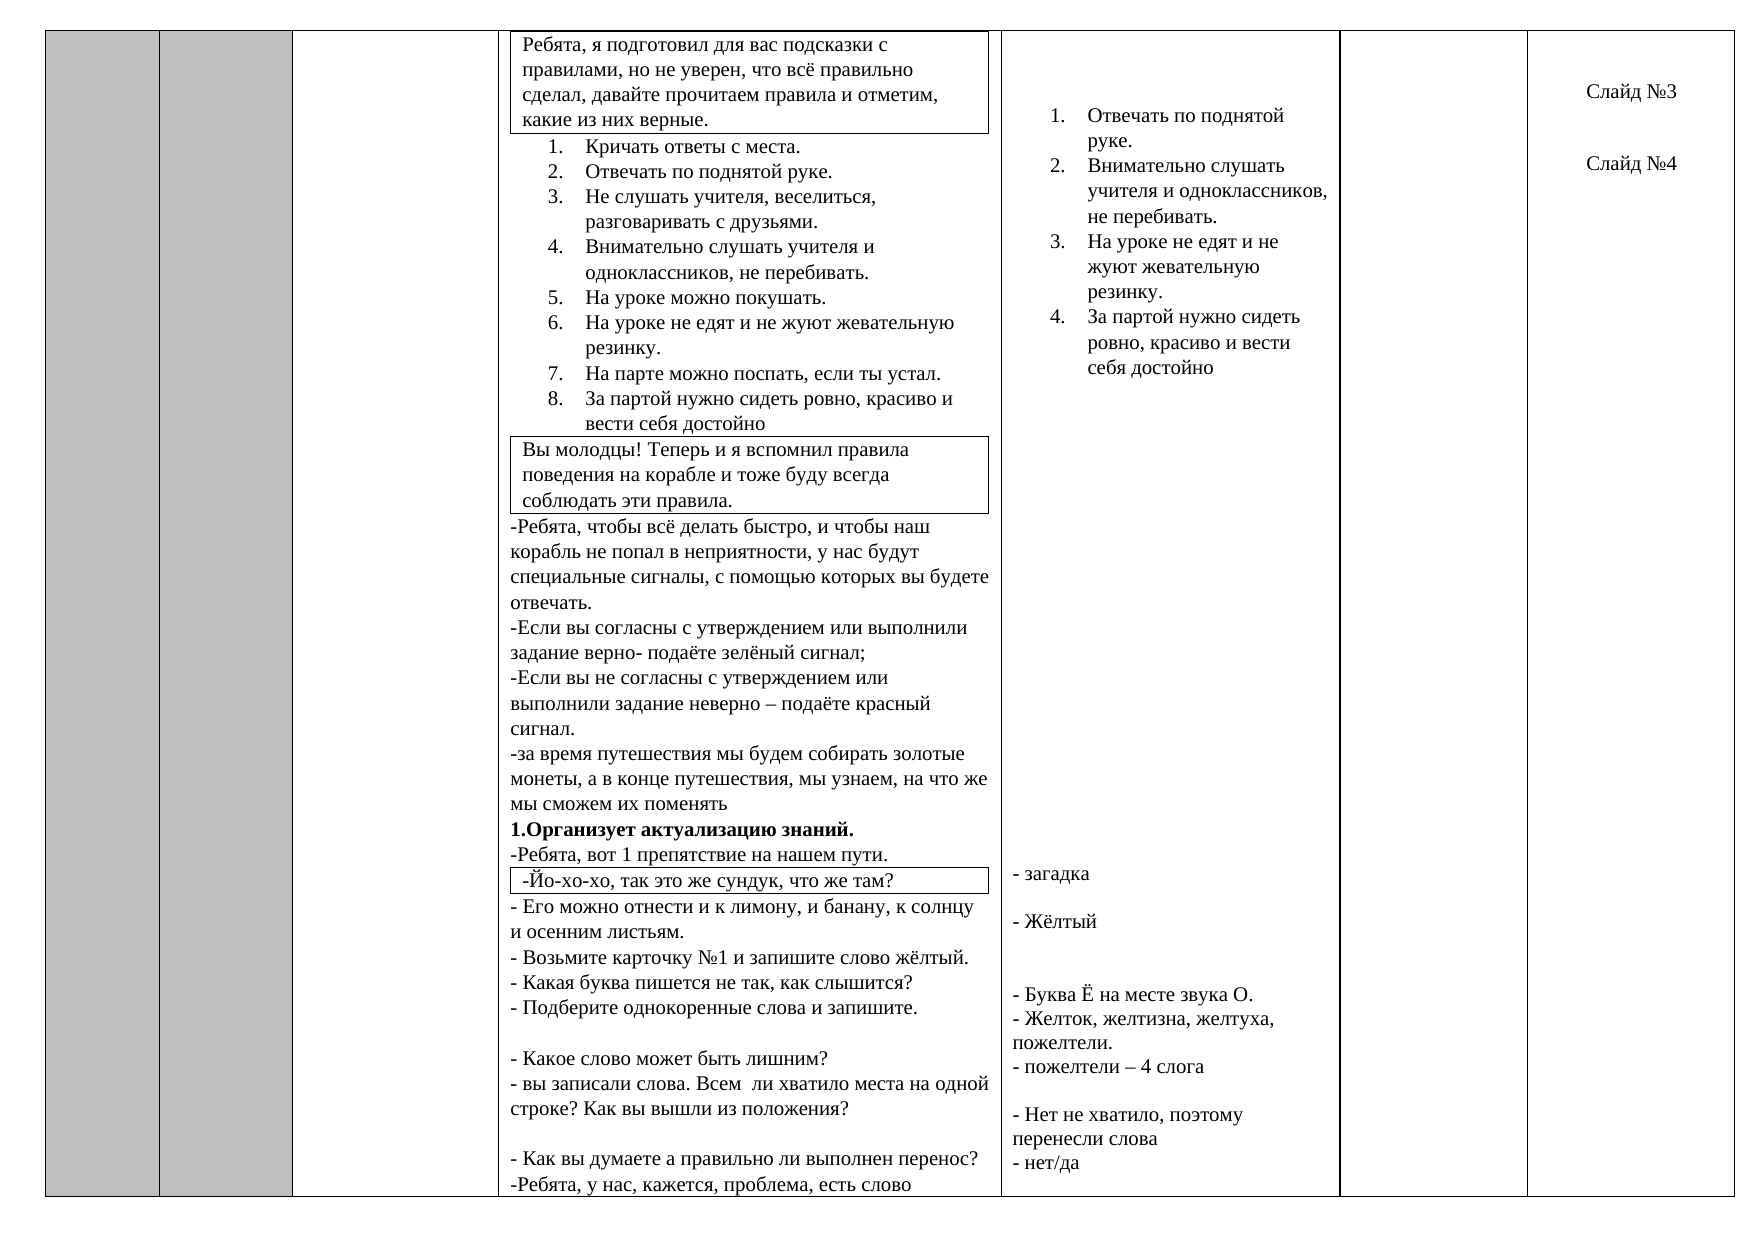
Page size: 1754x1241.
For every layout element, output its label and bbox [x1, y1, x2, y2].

table_cell [499, 31, 1001, 1196]
table_cell [1528, 31, 1734, 1196]
table_cell [1341, 31, 1527, 1196]
table_cell [293, 31, 498, 1196]
table_cell [160, 31, 292, 1196]
table_cell [46, 31, 159, 1196]
table_cell [1002, 31, 1339, 1196]
